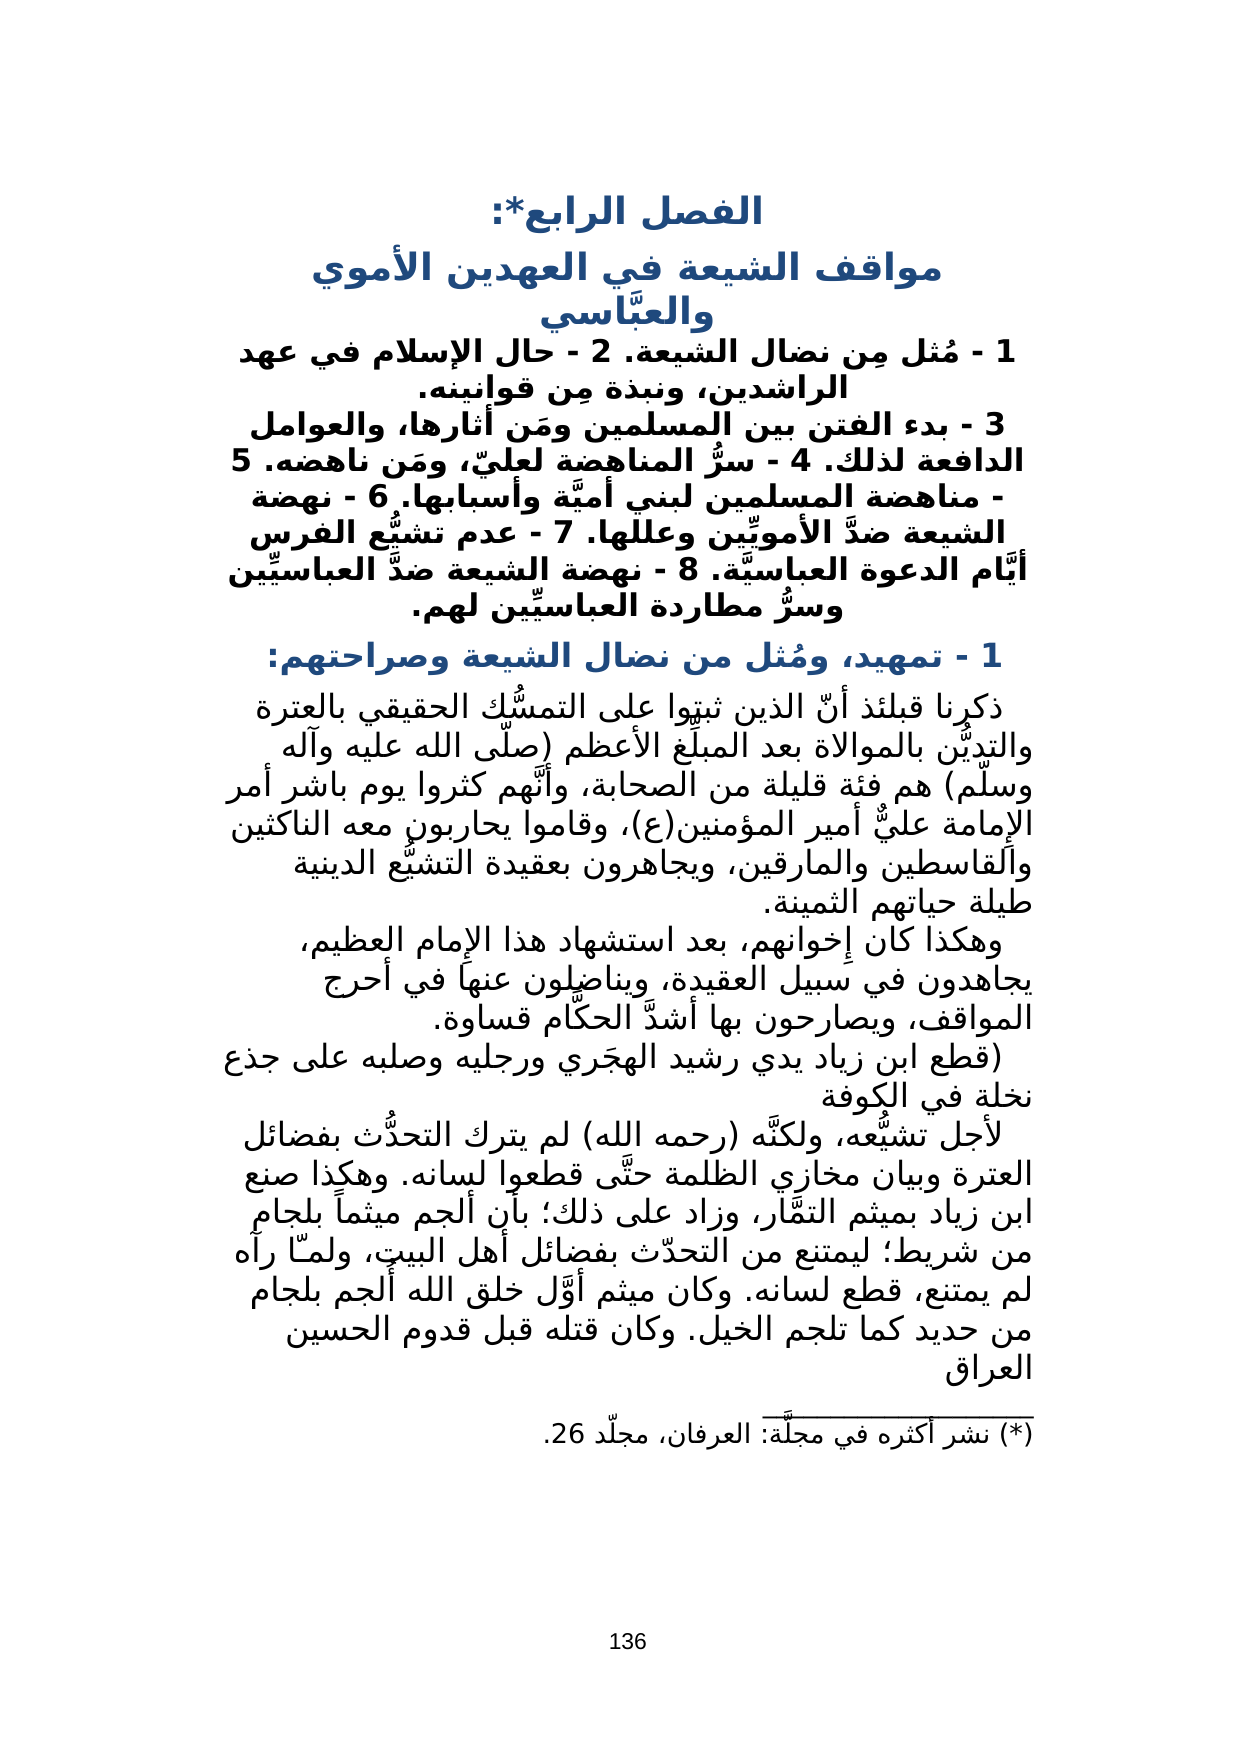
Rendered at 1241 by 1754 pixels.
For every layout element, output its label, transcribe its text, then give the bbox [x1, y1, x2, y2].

text (*) نشر أكثره في مجلَّة: العرفان، مجلّد 26. [222, 1419, 1033, 1450]
text ذكرنا قبلئذ أنّ الذين ثبتوا على التمسُّك الحقيقي بالعترة والتديُّن بالموالاة بعد المبلِّغ الأعظم (صلّى الله عليه وآله وسلّم) هم فئة قليلة من الصحابة، وأنَّهم كثروا يوم باشر أمر الإِمامة عليٌّ أمير المؤمنين(ع)، وقاموا يحاربون معه الناكثين والقاسطين والمارقين، ويجاهرون بعقيدة التشيُّع الدينية طيلة حياتهم الثمينة. [222, 688, 1033, 921]
subtitle 1 - تمهيد، ومُثل من نضال الشيعة وصراحتهم: [222, 636, 1033, 675]
text (قطع ابن زياد يدي رشيد الهجَري ورجليه وصلبه على جذع نخلة في الكوفة [222, 1037, 1033, 1115]
text ____________________ [222, 1387, 1033, 1419]
text وهكذا كان إِخوانهم، بعد استشهاد هذا الإِمام العظيم، يجاهدون في سبيل العقيدة، ويناضلون عنها في أحرج المواقف، ويصارحون بها أشدَّ الحكَّام قساوة. [222, 921, 1033, 1037]
subtitle الفصل الرابع*: [222, 190, 1033, 233]
subtitle مواقف الشيعة في العهدين الأموي والعبَّاسي [222, 246, 1033, 333]
text لأجل تشيُّعه، ولكنَّه (رحمه الله) لم يترك التحدُّث بفضائل العترة وبيان مخازي الظلمة حتَّى قطعوا لسانه. وهكذا صنع ابن زياد بميثم التمَّار، وزاد على ذلك؛ بأن ألجم ميثماً بلجام من شريط؛ ليمتنع من التحدّث بفضائل أهل البيت، ولمـّا رآه لم يمتنع، قطع لسانه. وكان ميثم أوَّل خلق الله أُلجم بلجام من حديد كما تلجم الخيل. وكان قتله قبل قدوم الحسين العراق [222, 1115, 1033, 1387]
text 1 - مُثل مِن نضال الشيعة. 2 - حال الإسلام في عهد الراشدين، ونبذة مِن قوانينه. [222, 333, 1033, 406]
text 3 - بدء الفتن بين المسلمين ومَن أثارها، والعوامل الدافعة لذلك. 4 - سرُّ المناهضة لعليّ، ومَن ناهضه. 5 - مناهضة المسلمين لبني أميَّة وأسبابها. 6 - نهضة الشيعة ضدَّ الأمويِّين وعللها. 7 - عدم تشيُّع الفرس أيَّام الدعوة العباسيَّة. 8 - نهضة الشيعة ضدَّ العباسيِّين وسرُّ مطاردة العباسيِّين لهم. [222, 406, 1033, 624]
